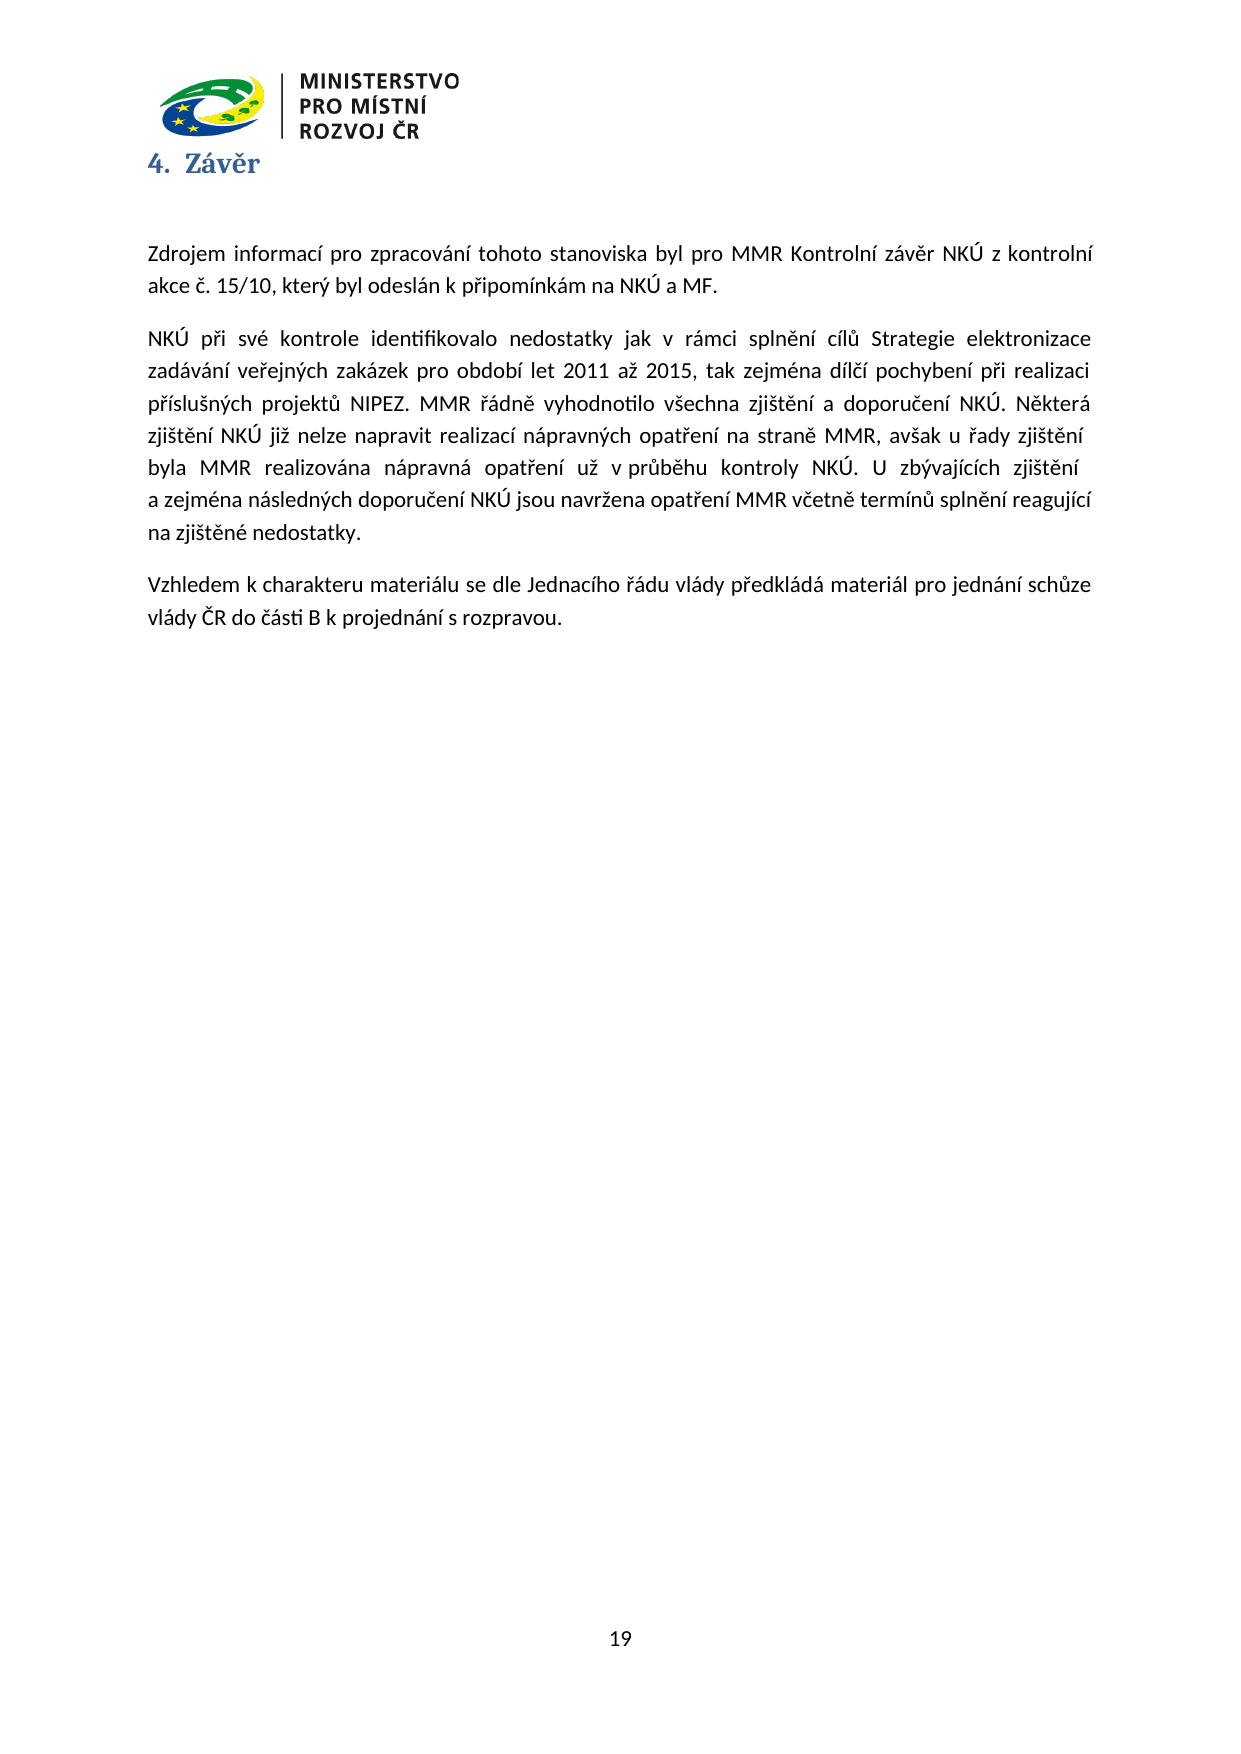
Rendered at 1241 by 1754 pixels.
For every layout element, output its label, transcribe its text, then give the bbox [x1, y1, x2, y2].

text NKÚ při své kontrole identifikovalo nedostatky jak v rámci splnění cílů Strategie elektronizace zadávání veřejných zakázek pro období let 2011 až 2015, tak zejména dílčí pochybení při realizaci příslušných projektů NIPEZ. MMR řádně vyhodnotilo všechna zjištění a doporučení NKÚ. Některá zjištění NKÚ již nelze napravit realizací nápravných opatření na straně MMR, avšak u řady zjištění byla MMR realizována nápravná opatření už v průběhu kontroly NKÚ. U zbývajících zjištění a zejména následných doporučení NKÚ jsou navržena opatření MMR včetně termínů splnění reagující na zjištěné nedostatky. [148, 324, 1092, 546]
text Vzhledem k charakteru materiálu se dle Jednacího řádu vlády předkládá materiál pro jednání schůze vlády ČR do části B k projednání s rozpravou. [148, 571, 1092, 631]
text Zdrojem informací pro zpracování tohoto stanoviska byl pro MMR Kontrolní závěr NKÚ z kontrolní akce č. 15/10, který byl odeslán k připomínkám na NKÚ a MF. [148, 239, 1092, 299]
subtitle Závěr [148, 148, 1092, 181]
picture [159, 73, 459, 139]
